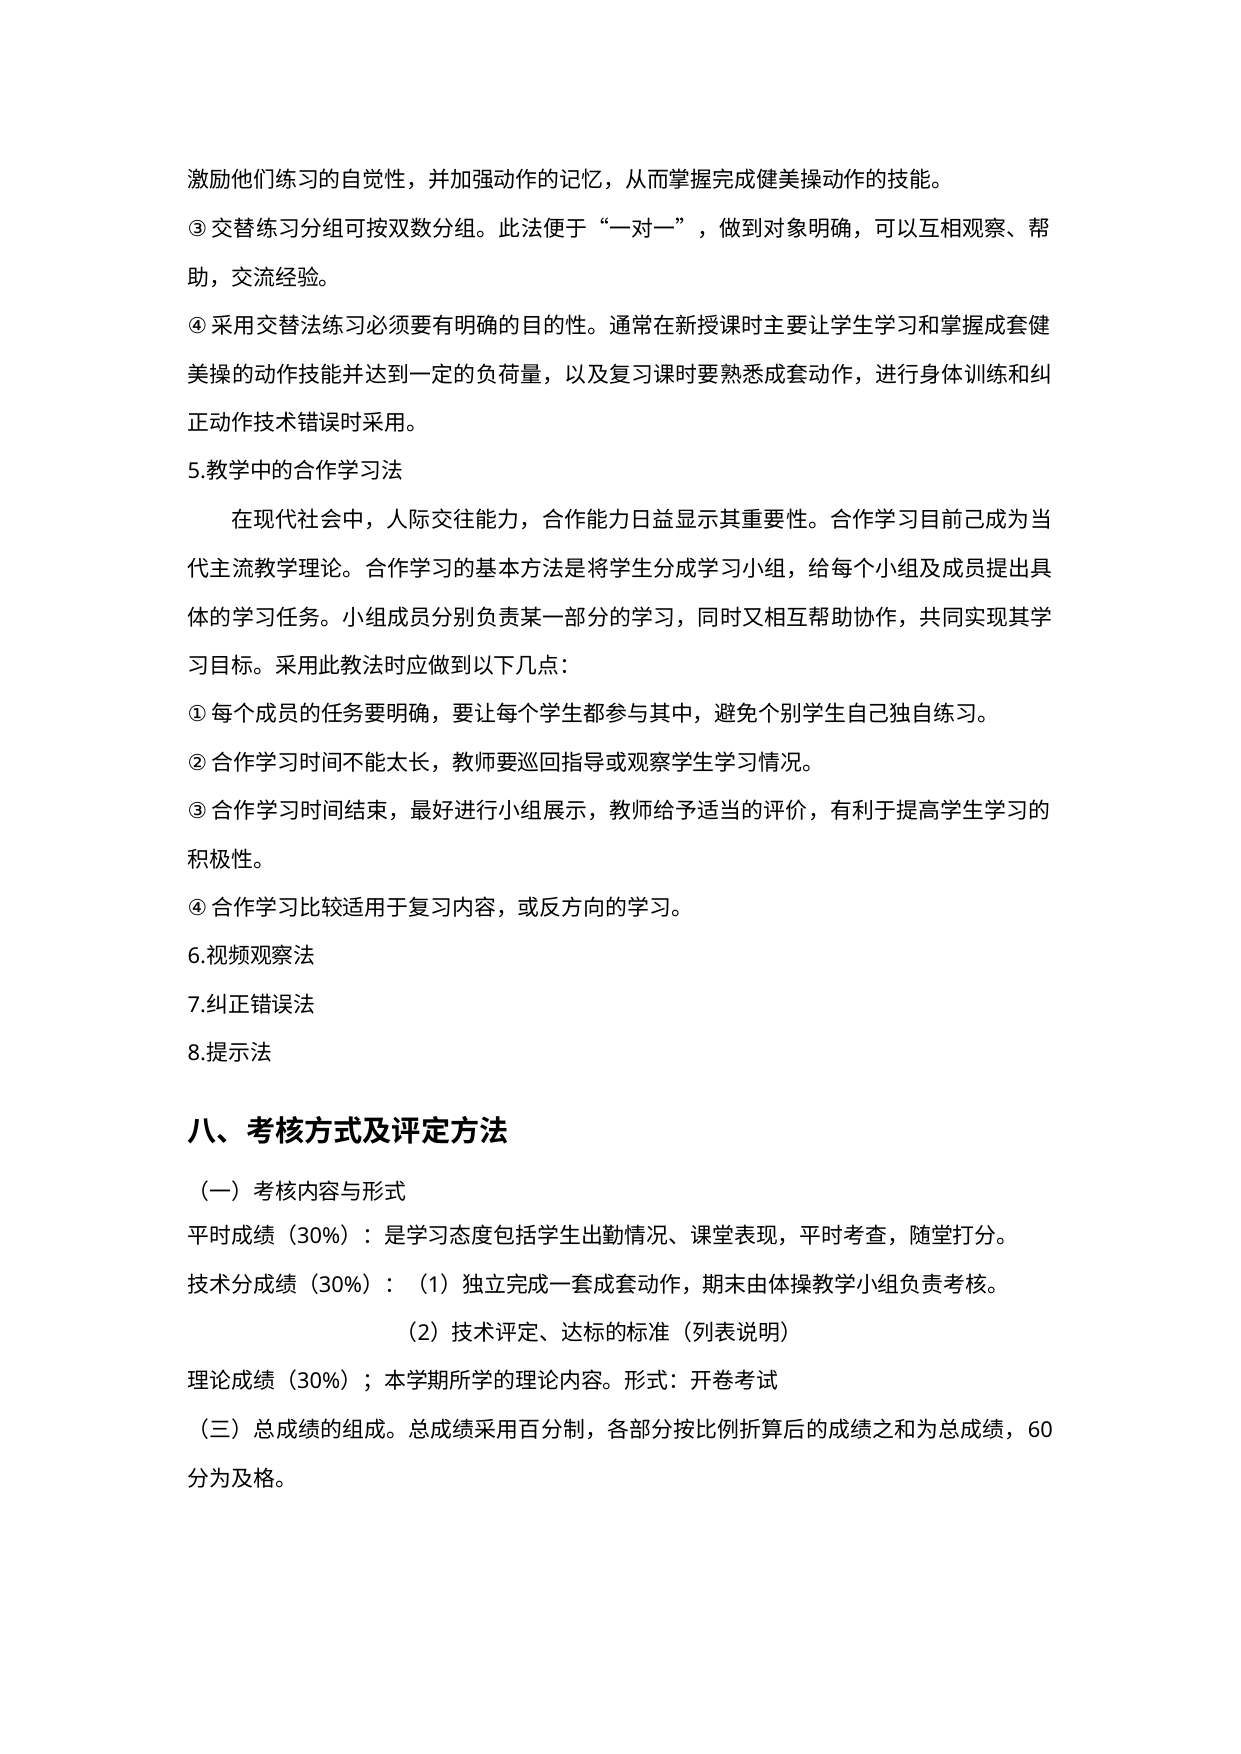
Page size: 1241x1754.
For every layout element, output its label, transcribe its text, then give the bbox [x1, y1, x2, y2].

text ①每个成员的任务要明确，要让每个学生都参与其中，避免个别学生自己独自练习。 [187, 696, 1053, 729]
text 6.视频观察法 [187, 938, 1053, 971]
text 5.教学中的合作学习法 [187, 453, 1053, 486]
text 理论成绩（30%）；本学期所学的理论内容。形式：开卷考试 [187, 1363, 1053, 1396]
text （一）考核内容与形式 [187, 1173, 1053, 1206]
text ③交替练习分组可按双数分组。此法便于“一对一”，做到对象明确，可以互相观察、帮助，交流经验。 [187, 210, 1053, 292]
text ③合作学习时间结束，最好进行小组展示，教师给予适当的评价，有利于提高学生学习的积极性。 [187, 793, 1053, 874]
text （三）总成绩的组成。总成绩采用百分制，各部分按比例折算后的成绩之和为总成绩，60分为及格。 [187, 1412, 1053, 1493]
text ④采用交替法练习必须要有明确的目的性。通常在新授课时主要让学生学习和掌握成套健美操的动作技能并达到一定的负荷量，以及复习课时要熟悉成套动作，进行身体训练和纠正动作技术错误时采用。 [187, 307, 1053, 437]
text ④合作学习比较适用于复习内容，或反方向的学习。 [187, 890, 1053, 922]
text 八、考核方式及评定方法 [187, 1096, 1053, 1161]
text 技术分成绩（30%）：（1）独立完成一套成套动作，期末由体操教学小组负责考核。 [187, 1267, 1053, 1299]
text 8.提示法 [187, 1035, 1053, 1067]
text 平时成绩（30%）：是学习态度包括学生出勤情况、课堂表现，平时考查，随堂打分。 [187, 1218, 1053, 1251]
text ②合作学习时间不能太长，教师要巡回指导或观察学生学习情况。 [187, 744, 1053, 777]
text 在现代社会中，人际交往能力，合作能力日益显示其重要性。合作学习目前己成为当代主流教学理论。合作学习的基本方法是将学生分成学习小组，给每个小组及成员提出具体的学习任务。小组成员分别负责某一部分的学习，同时又相互帮助协作，共同实现其学习目标。采用此教法时应做到以下几点： [187, 502, 1053, 680]
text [187, 162, 1053, 194]
text 7.纠正错误法 [187, 987, 1053, 1019]
text （2）技术评定、达标的标准（列表说明） [187, 1315, 1053, 1347]
